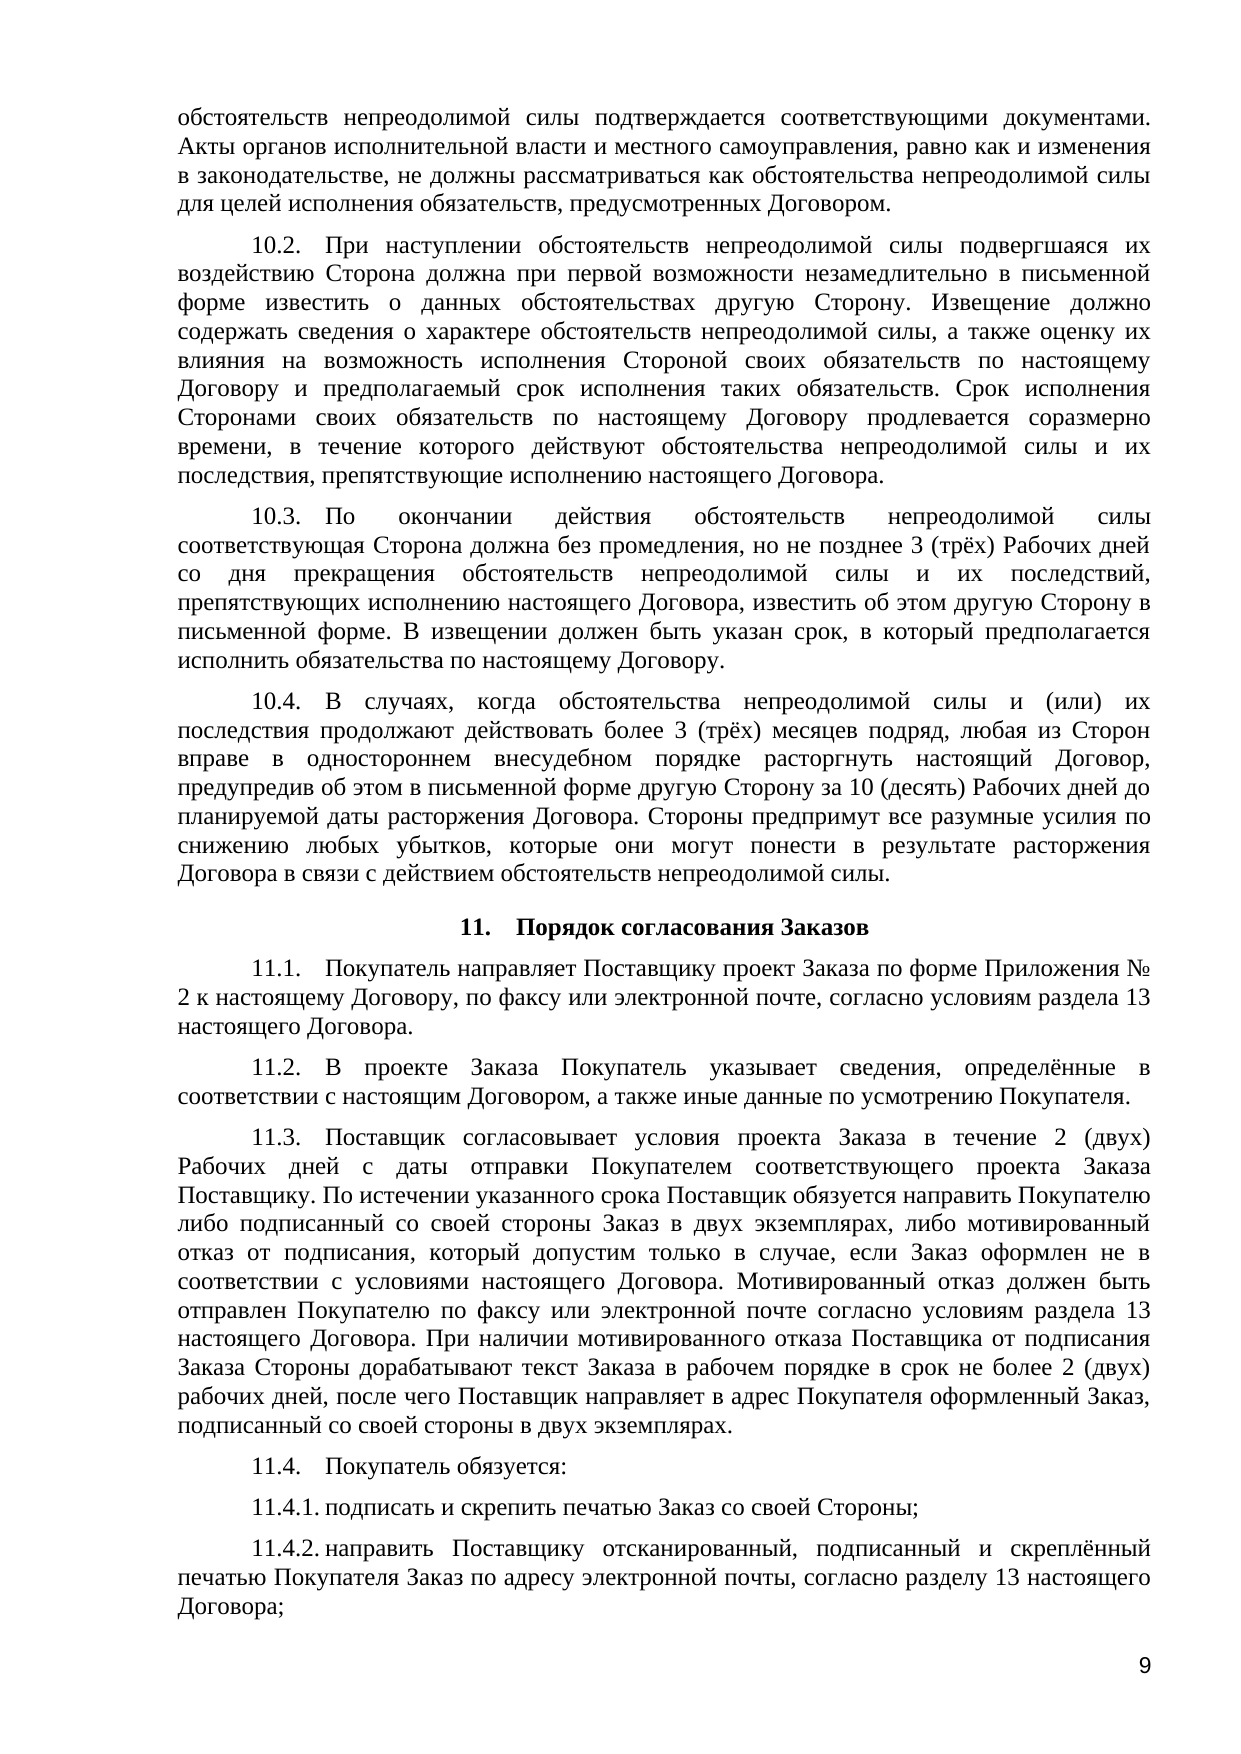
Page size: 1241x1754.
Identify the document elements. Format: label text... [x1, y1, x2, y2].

list В случаях, когда обстоятельства непреодолимой силы и (или) их последствия продолжают действовать более 3 (трёх) месяцев подряд, любая из Сторон вправе в одностороннем внесудебном порядке расторгнуть настоящий Договор, предупредив об этом в письменной форме другую Сторону за 10 (десять) Рабочих дней до планируемой даты расторжения Договора. Стороны предпримут все разумные усилия по снижению любых убытков, которые они могут понести в результате расторжения Договора в связи с действием обстоятельств непреодолимой силы. [177, 686, 1152, 887]
list подписать и скрепить печатью Заказ со своей Стороны; [177, 1492, 1152, 1521]
list В проекте Заказа Покупатель указывает сведения, определённые в соответствии с настоящим Договором, а также иные данные по усмотрению Покупателя. [177, 1052, 1152, 1110]
list При наступлении обстоятельств непреодолимой силы подвергшаяся их воздействию Сторона должна при первой возможности незамедлительно в письменной форме известить о данных обстоятельствах другую Сторону. Извещение должно содержать сведения о характере обстоятельств непреодолимой силы, а также оценку их влияния на возможность исполнения Стороной своих обязательств по настоящему Договору и предполагаемый срок исполнения таких обязательств. Срок исполнения Сторонами своих обязательств по настоящему Договору продлевается соразмерно времени, в течение которого действуют обстоятельства непреодолимой силы и их последствия, препятствующие исполнению настоящего Договора. [177, 230, 1152, 488]
list Поставщик согласовывает условия проекта Заказа в течение 2 (двух) Рабочих дней с даты отправки Покупателем соответствующего проекта Заказа Поставщику. По истечении указанного срока Поставщик обязуется направить Покупателю либо подписанный со своей стороны Заказ в двух экземплярах, либо мотивированный отказ от подписания, который допустим только в случае, если Заказ оформлен не в соответствии с условиями настоящего Договора. Мотивированный отказ должен быть отправлен Покупателю по факсу или электронной почте согласно условиям раздела 13 настоящего Договора. При наличии мотивированного отказа Поставщика от подписания Заказа Стороны дорабатывают текст Заказа в рабочем порядке в срок не более 2 (двух) рабочих дней, после чего Поставщик направляет в адрес Покупателя оформленный Заказ, подписанный со своей стороны в двух экземплярах. [177, 1122, 1152, 1438]
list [177, 102, 1152, 217]
list По окончании действия обстоятельств непреодолимой силы соответствующая Сторона должна без промедления, но не позднее 3 (трёх) Рабочих дней со дня прекращения обстоятельств непреодолимой силы и их последствий, препятствующих исполнению настоящего Договора, известить об этом другую Сторону в письменной форме. В извещении должен быть указан срок, в который предполагается исполнить обязательства по настоящему Договору. [177, 501, 1152, 673]
list Порядок согласования Заказов [177, 912, 1152, 941]
list Покупатель обязуется: [177, 1451, 1152, 1480]
list направить Поставщику отсканированный, подписанный и скреплённый печатью Покупателя Заказ по адресу электронной почты, согласно разделу 13 настоящего Договора; [177, 1533, 1152, 1620]
list Покупатель направляет Поставщику проект Заказа по форме Приложения № 2 к настоящему Договору, по факсу или электронной почте, согласно условиям раздела 13 настоящего Договора. [177, 953, 1152, 1040]
